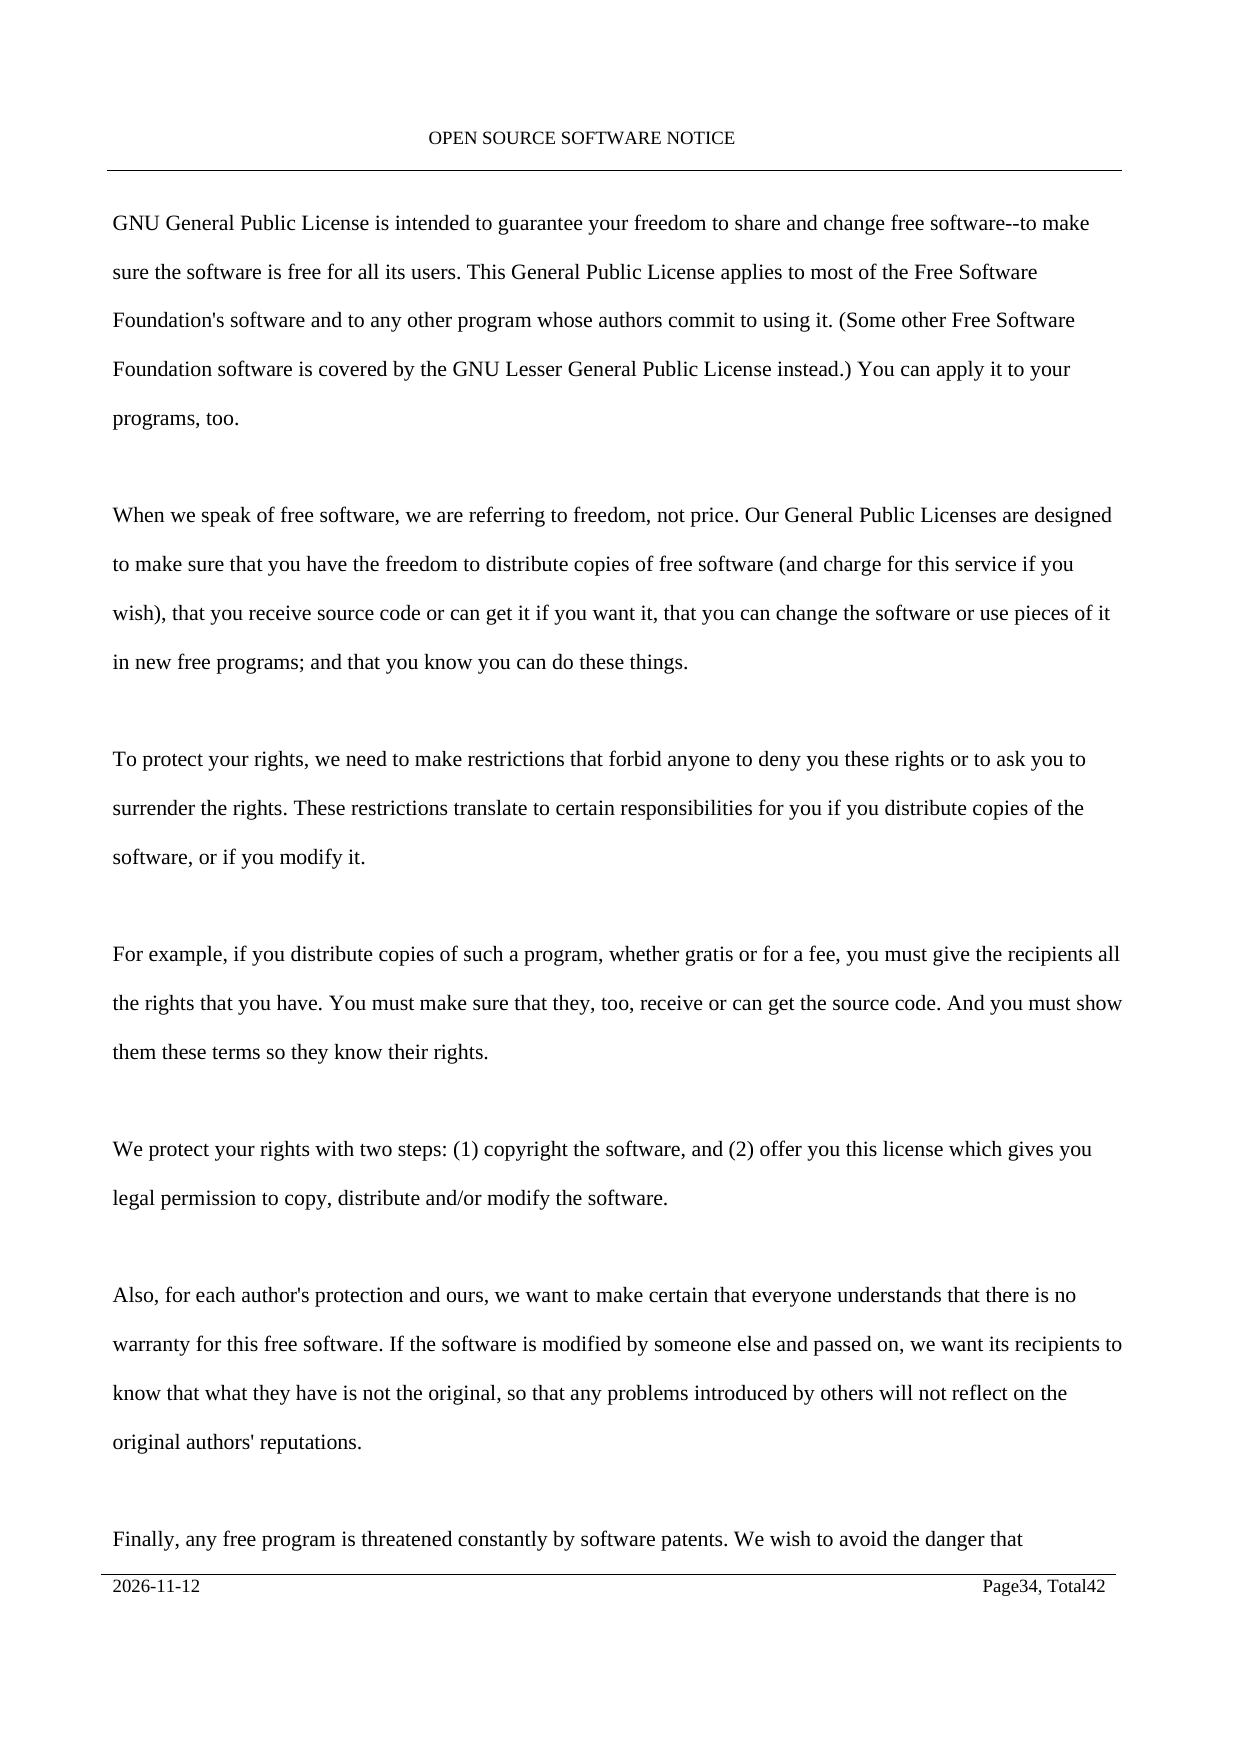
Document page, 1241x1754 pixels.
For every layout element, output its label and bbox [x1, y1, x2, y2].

text [112, 206, 1128, 1555]
